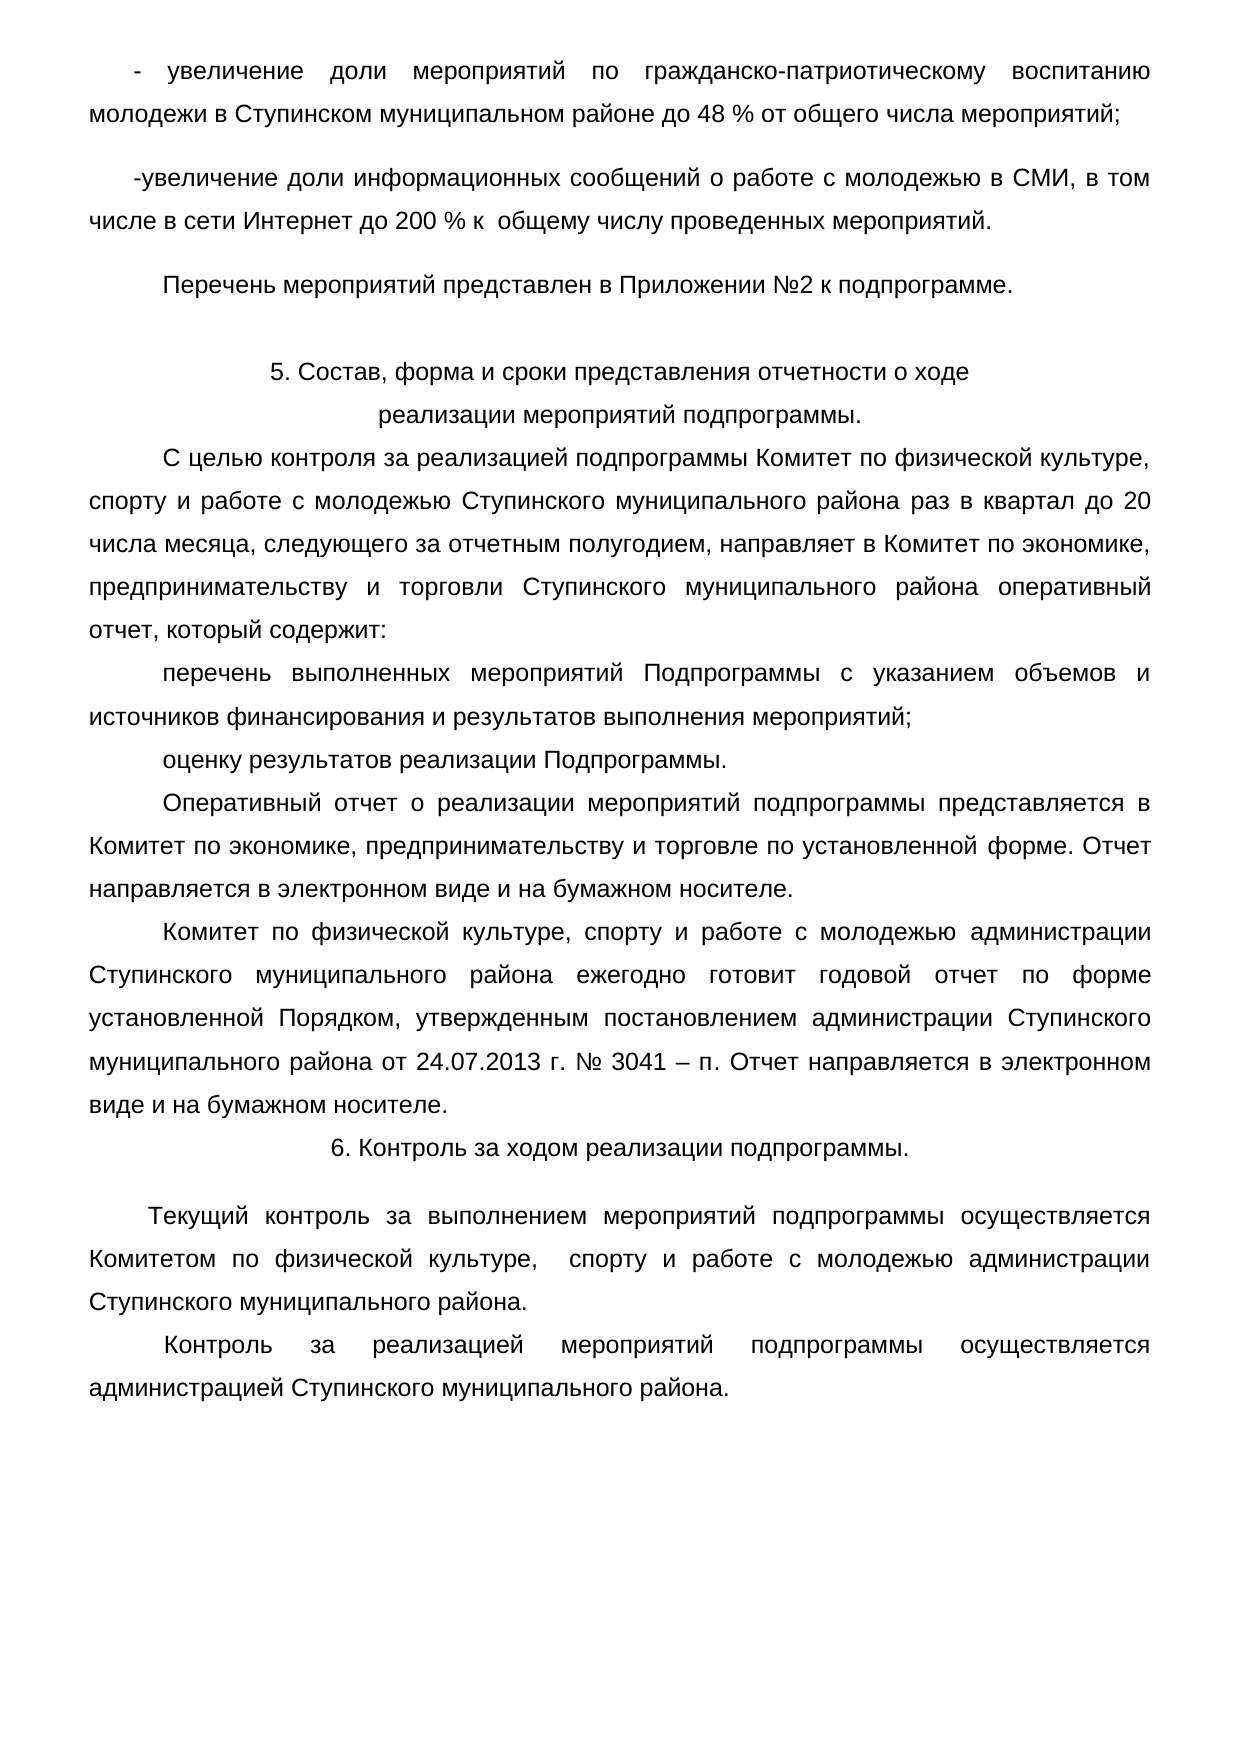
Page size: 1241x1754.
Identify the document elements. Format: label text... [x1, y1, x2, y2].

text - увеличение доли мероприятий по гражданско-патриотическому воспитанию молодежи в Ступинском муниципальном районе до 48 % от общего числа мероприятий; [89, 56, 1152, 128]
text оценку результатов реализации Подпрограммы. [89, 745, 1152, 773]
text С целью контроля за реализацией подпрограммы Комитет по физической культуре, спорту и работе с молодежью Ступинского муниципального района раз в квартал до 20 числа месяца, следующего за отчетным полугодием, направляет в Комитет по экономике, предпринимательству и торговли Ступинского муниципального района оперативный отчет, который содержит: [89, 443, 1152, 644]
text Перечень мероприятий представлен в Приложении №2 к подпрограмме. [89, 270, 1152, 299]
text перечень выполненных мероприятий Подпрограммы с указанием объемов и источников финансирования и результатов выполнения мероприятий; [89, 658, 1152, 730]
text Оперативный отчет о реализации мероприятий подпрограммы представляется в Комитет по экономике, предпринимательству и торговле по установленной форме. Отчет направляется в электронном виде и на бумажном носителе. [89, 788, 1152, 903]
text Комитет по физической культуре, спорту и работе с молодежью администрации Ступинского муниципального района ежегодно готовит годовой отчет по форме установленной Порядком, утвержденным постановлением администрации Ступинского муниципального района от 24.07.2013 г. № 3041 – п. Отчет направляется в электронном виде и на бумажном носителе. [89, 917, 1152, 1118]
text Контроль за реализацией мероприятий подпрограммы осуществляется администрацией Ступинского муниципального района. [89, 1330, 1152, 1402]
text 5. Состав, форма и сроки представления отчетности о ходе [89, 357, 1152, 385]
text -увеличение доли информационных сообщений о работе с молодежью в СМИ, в том числе в сети Интернет до 200 % к общему числу проведенных мероприятий. [89, 163, 1152, 235]
text 6. Контроль за ходом реализации подпрограммы. [89, 1133, 1152, 1162]
text реализации мероприятий подпрограммы. [89, 400, 1152, 428]
text Текущий контроль за выполнением мероприятий подпрограммы осуществляется Комитетом по физической культуре, спорту и работе с молодежью администрации Ступинского муниципального района. [89, 1201, 1152, 1316]
